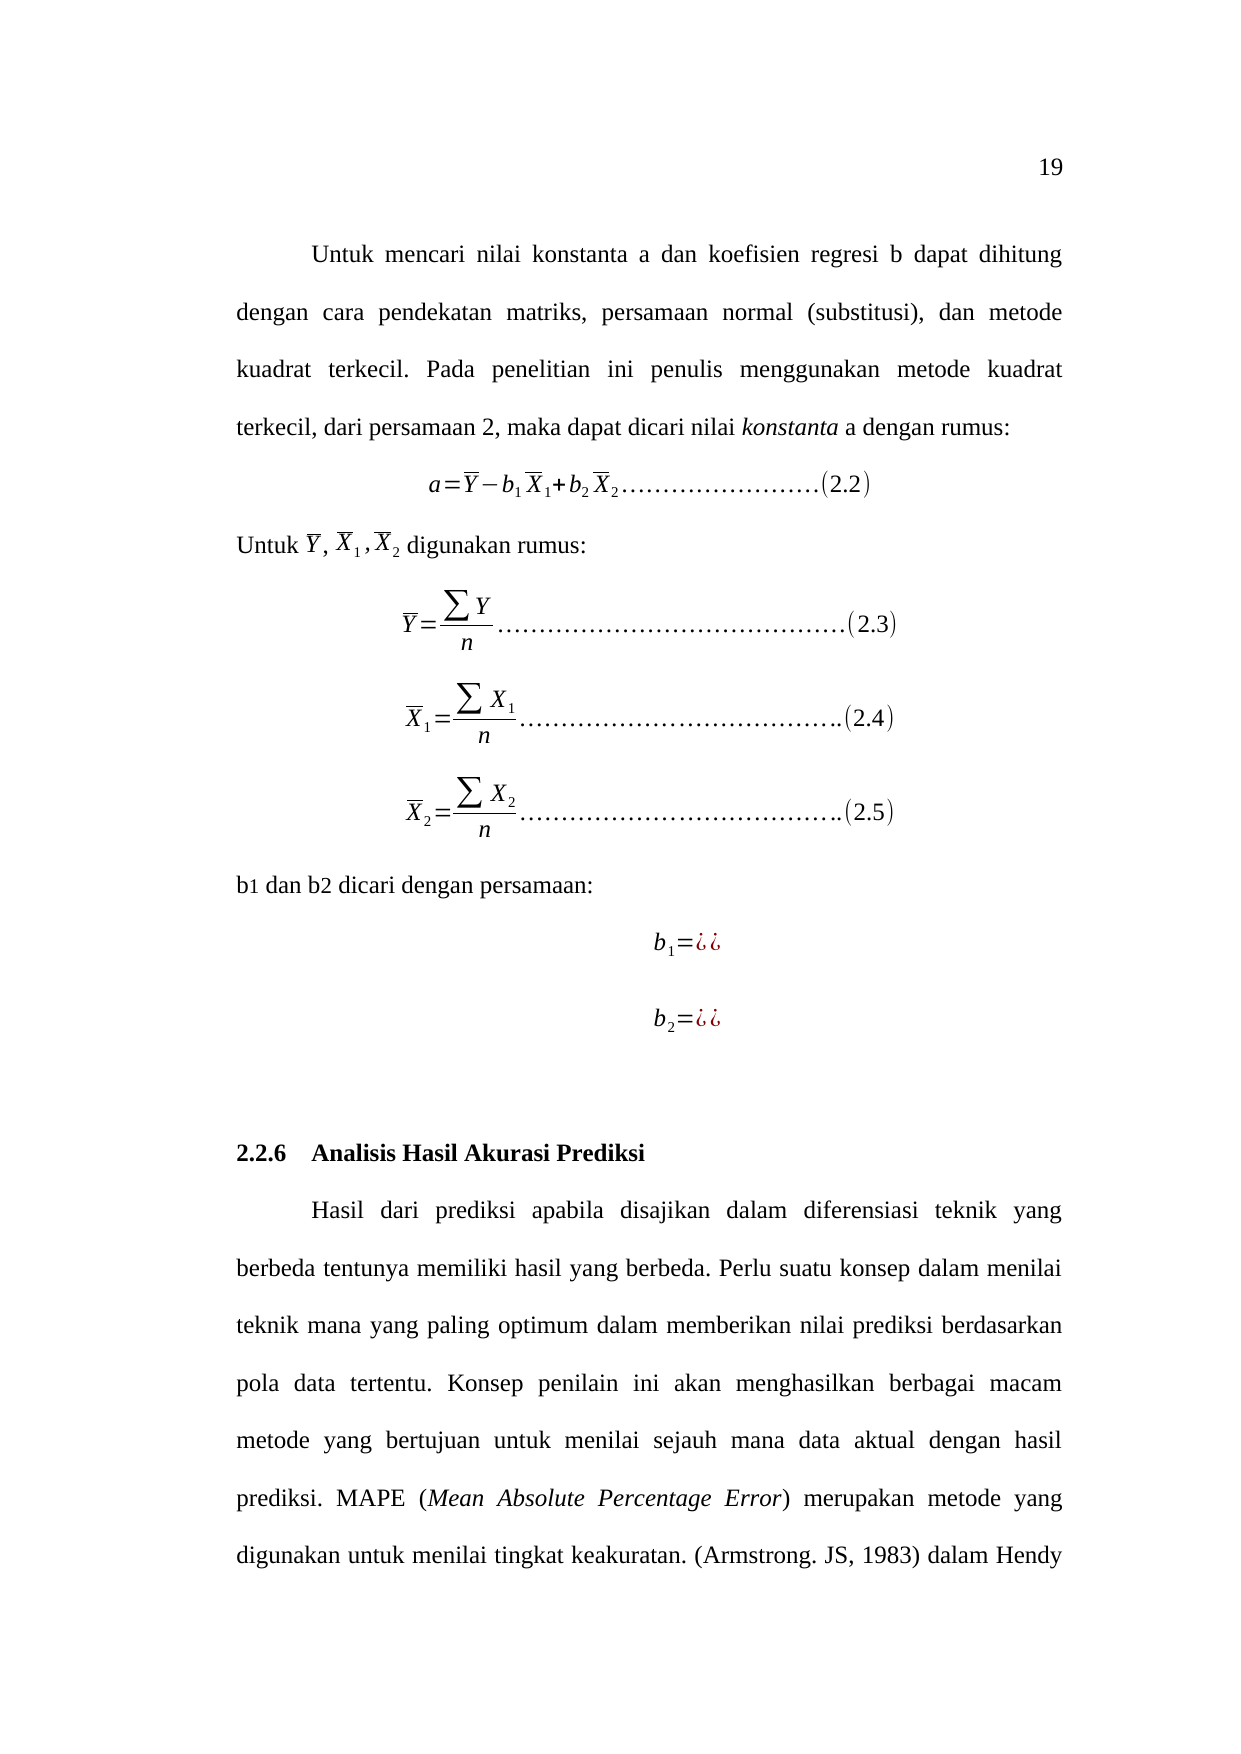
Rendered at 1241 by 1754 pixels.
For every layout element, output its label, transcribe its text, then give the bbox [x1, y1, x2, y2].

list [236, 1195, 1063, 1569]
list 2.2.6 Analisis Hasil Akurasi Prediksi [236, 1138, 1063, 1166]
text Untuk , digunakan rumus: [236, 529, 1063, 560]
text b1 dan b2 dicari dengan persamaan: [236, 871, 1063, 899]
text Untuk mencari nilai konstanta a dan koefisien regresi b dapat dihitung dengan cara pendekatan matriks, persamaan normal (substitusi), dan metode kuadrat terkecil. Pada penelitian ini penulis menggunakan metode kuadrat terkecil, dari persamaan 2, maka dapat dicari nilai konstanta a dengan rumus: [236, 239, 1063, 440]
